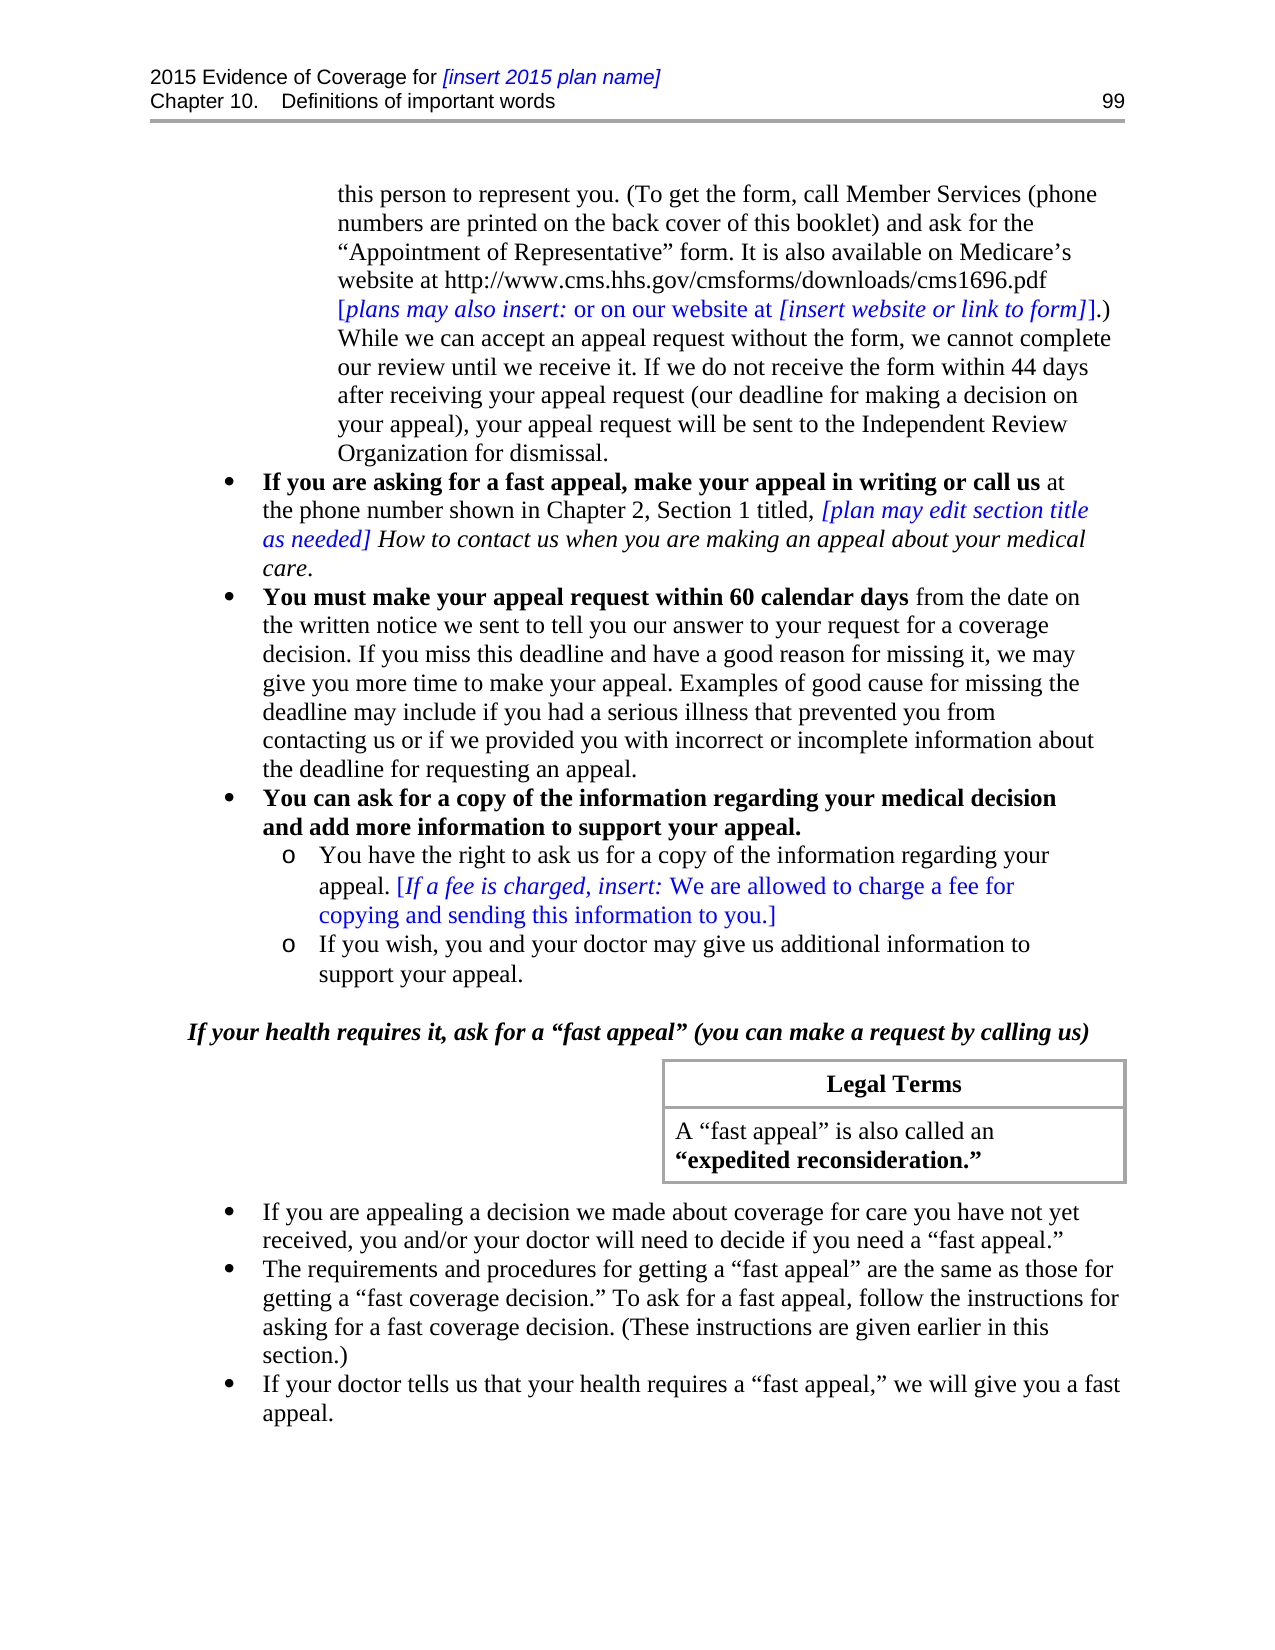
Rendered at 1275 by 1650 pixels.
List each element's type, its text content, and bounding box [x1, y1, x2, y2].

list You have the right to ask us for a copy of the information regarding your appeal. [If a fee is charged, insert: We are allowed to charge a fee for copying and sending this information to you.] [281, 840, 1097, 929]
list If you are appealing a decision we made about coverage for care you have not yet received, you and/or your doctor will need to decide if you need a “fast appeal.” [225, 1197, 1125, 1254]
subtitle If your health requires it, ask for a “fast appeal” (you can make a request by calling us) [187, 1017, 1125, 1046]
list The requirements and procedures for getting a “fast appeal” are the same as those for getting a “fast coverage decision.” To ask for a fast appeal, follow the instructions for asking for a fast coverage decision. (These instructions are given earlier in this section.) [225, 1254, 1125, 1369]
table_header Legal Terms [665, 1062, 1123, 1106]
list You must make your appeal request within 60 calendar days from the date on the written notice we sent to tell you our answer to your request for a coverage decision. If you miss this deadline and have a good reason for missing it, we may give you more time to make your appeal. Examples of good cause for missing the deadline may include if you had a serious illness that prevented you from contacting us or if we provided you with incorrect or incomplete information about the deadline for requesting an appeal. [225, 582, 1097, 783]
list You can ask for a copy of the information regarding your medical decision and add more information to support your appeal. [225, 783, 1097, 840]
list If you wish, you and your doctor may give us additional information to support your appeal. [281, 929, 1097, 988]
list If you are asking for a fast appeal, make your appeal in writing or call us at the phone number shown in Chapter 2, Section 1 titled, [plan may edit section title as needed] How to contact us when you are making an appeal about your medical care. [225, 467, 1097, 582]
table_cell A “fast appeal” is also called an “expedited reconsideration.” [665, 1109, 1123, 1181]
list If your doctor tells us that your health requires a “fast appeal,” we will give you a fast appeal. [225, 1369, 1125, 1427]
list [300, 179, 1116, 467]
